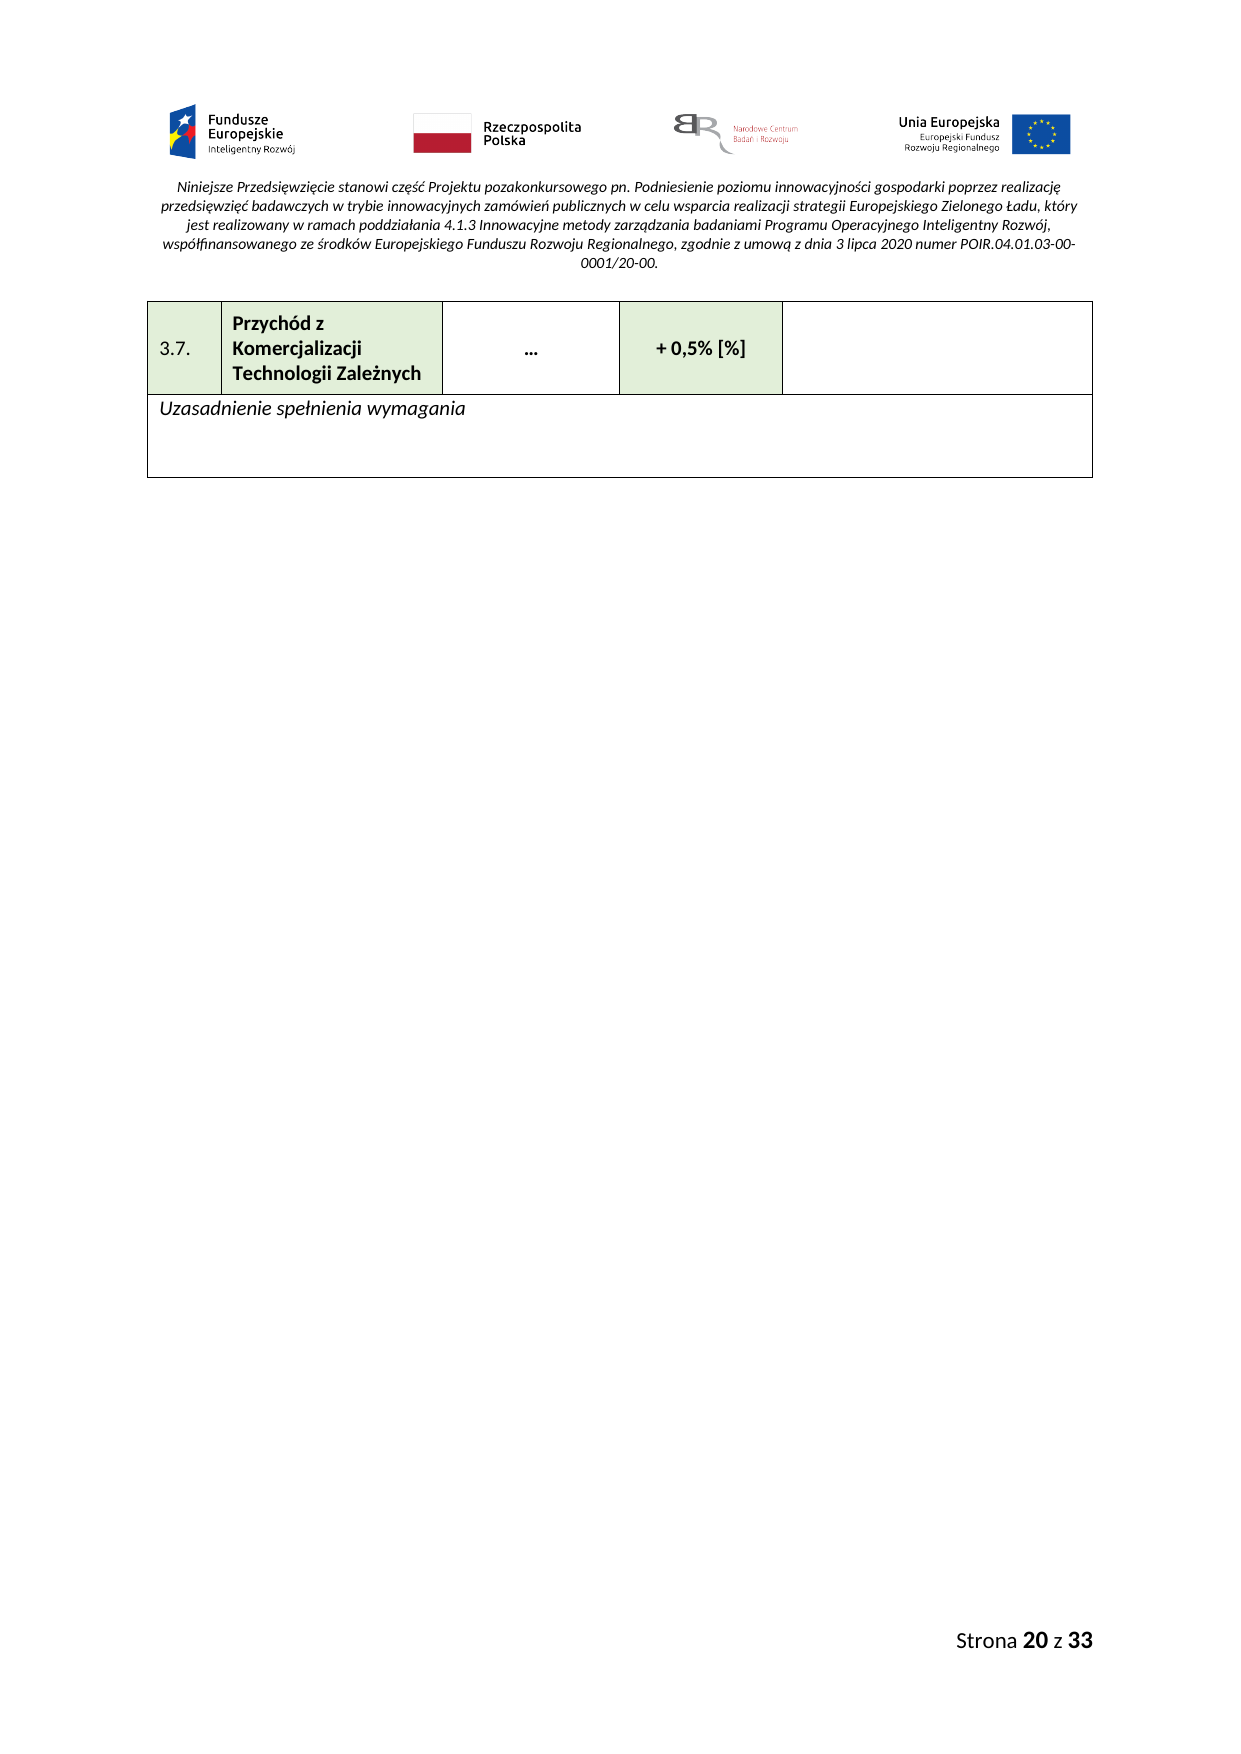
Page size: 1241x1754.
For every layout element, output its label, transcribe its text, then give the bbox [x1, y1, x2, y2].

table_cell [783, 302, 1092, 394]
table_cell … [443, 302, 619, 394]
picture [169, 104, 1071, 159]
table_cell Uzasadnienie spełnienia wymagania [148, 395, 1092, 477]
table_cell [148, 302, 221, 394]
table_cell Przychód z Komercjalizacji Technologii Zależnych [222, 302, 442, 394]
table_cell + 0,5% [%] [620, 302, 782, 394]
